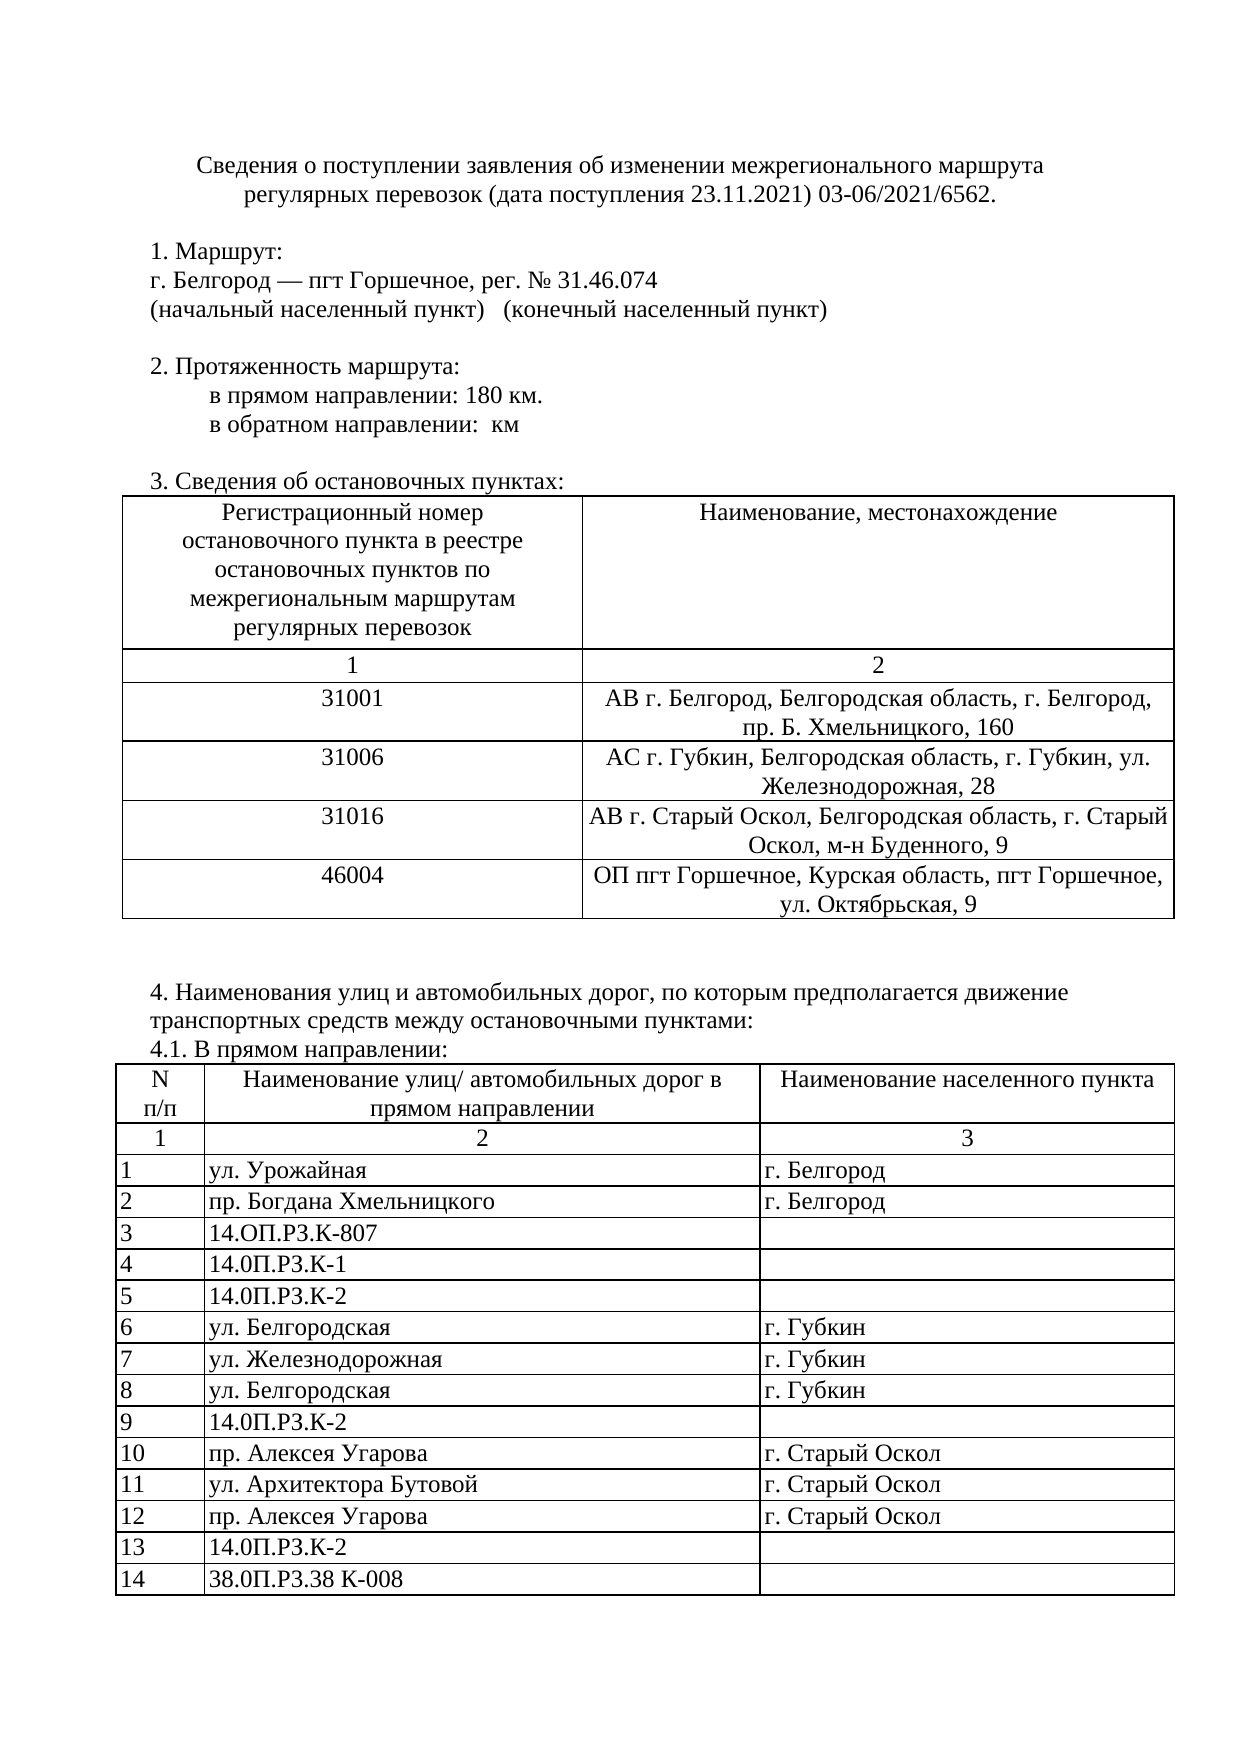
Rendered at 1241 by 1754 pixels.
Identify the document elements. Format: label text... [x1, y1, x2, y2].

table_cell 2 [117, 1187, 204, 1216]
table_cell 1 [117, 1124, 204, 1153]
table_cell г. Губкин [761, 1312, 1174, 1342]
table_cell 3 [761, 1124, 1174, 1153]
text 4. Наименования улиц и автомобильных дорог, по которым предполагается движение транспортных средств между остановочными пунктами: [150, 977, 1090, 1034]
table_cell г. Белгород [761, 1155, 1174, 1185]
table_cell 31016 [123, 801, 582, 858]
table_cell г. Губкин [761, 1375, 1174, 1405]
table_cell 1 [117, 1155, 204, 1185]
table_cell пр. Богдана Хмельницкого [205, 1187, 759, 1216]
table_cell 14.ОП.РЗ.К-807 [205, 1218, 759, 1248]
table_cell 12 [117, 1501, 204, 1531]
table_header Наименование улиц/ автомобильных дорог в прямом направлении [205, 1065, 759, 1122]
table_cell 3 [117, 1218, 204, 1248]
table_cell ул. Урожайная [205, 1155, 759, 1185]
table_cell г. Белгород [761, 1187, 1174, 1216]
table_cell 14.0П.РЗ.К-2 [205, 1407, 759, 1437]
text Сведения о поступлении заявления об изменении межрегионального маршрута регулярных перевозок (дата поступления 23.11.2021) 03-06/2021/6562. [150, 150, 1090, 207]
table_cell г. Старый Оскол [761, 1501, 1174, 1531]
table_header Наименование, местонахождение [583, 497, 1173, 648]
table_header Наименование населенного пункта [761, 1065, 1174, 1122]
table_cell 11 [117, 1470, 204, 1499]
table_cell 46004 [123, 860, 582, 918]
text 1. Маршрут: [150, 236, 1090, 265]
table_cell АВ г. Старый Оскол, Белгородская область, г. Старый Оскол, м-н Буденного, 9 [583, 801, 1173, 858]
table_cell [761, 1564, 1174, 1594]
table_cell ул. Железнодорожная [205, 1344, 759, 1374]
table_cell 31006 [123, 742, 582, 799]
table_cell 10 [117, 1438, 204, 1468]
table_cell 5 [117, 1281, 204, 1311]
table_cell [761, 1407, 1174, 1437]
table_cell 31001 [123, 683, 582, 740]
table_cell ОП пгт Горшечное, Курская область, пгт Горшечное, ул. Октябрьская, 9 [583, 860, 1173, 918]
text в обратном направлении: км [150, 409, 1090, 437]
table_cell [761, 1281, 1174, 1311]
table_cell АВ г. Белгород, Белгородская область, г. Белгород, пр. Б. Хмельницкого, 160 [583, 683, 1173, 740]
table_cell 7 [117, 1344, 204, 1374]
text 3. Сведения об остановочных пунктах: [150, 466, 1090, 495]
table_cell ул. Белгородская [205, 1312, 759, 1342]
table_cell г. Губкин [761, 1344, 1174, 1374]
table_cell пр. Алексея Угарова [205, 1438, 759, 1468]
text 2. Протяженность маршрута: [150, 351, 1090, 380]
table_cell 9 [117, 1407, 204, 1437]
table_cell 2 [205, 1124, 759, 1153]
table_cell 14.0П.РЗ.К-2 [205, 1533, 759, 1562]
text (начальный населенный пункт) (конечный населенный пункт) [150, 294, 1090, 322]
table_cell 14.0П.РЗ.К-1 [205, 1250, 759, 1279]
table_cell 2 [583, 650, 1173, 681]
table_cell ул. Архитектора Бутовой [205, 1470, 759, 1499]
table_cell ул. Белгородская [205, 1375, 759, 1405]
table_cell 14 [117, 1564, 204, 1594]
table_cell 1 [123, 650, 582, 681]
table_cell АС г. Губкин, Белгородская область, г. Губкин, ул. Железнодорожная, 28 [583, 742, 1173, 799]
table_cell [761, 1250, 1174, 1279]
table_cell 38.0П.Р3.38 К-008 [205, 1564, 759, 1594]
text г. Белгород — пгт Горшечное, рег. № 31.46.074 [150, 265, 1090, 294]
table_cell 6 [117, 1312, 204, 1342]
table_cell 8 [117, 1375, 204, 1405]
table_cell [761, 1533, 1174, 1562]
table_cell 4 [117, 1250, 204, 1279]
table_cell г. Старый Оскол [761, 1470, 1174, 1499]
table_header N п/п [117, 1065, 204, 1122]
table_cell 14.0П.РЗ.К-2 [205, 1281, 759, 1311]
text 4.1. В прямом направлении: [150, 1034, 1090, 1063]
table_cell г. Старый Оскол [761, 1438, 1174, 1468]
table_cell [761, 1218, 1174, 1248]
table_cell пр. Алексея Угарова [205, 1501, 759, 1531]
table_header Регистрационный номер остановочного пункта в реестре остановочных пунктов по межрегиональным маршрутам регулярных перевозок [123, 497, 582, 648]
table_cell 13 [117, 1533, 204, 1562]
text в прямом направлении: 180 км. [150, 380, 1090, 409]
